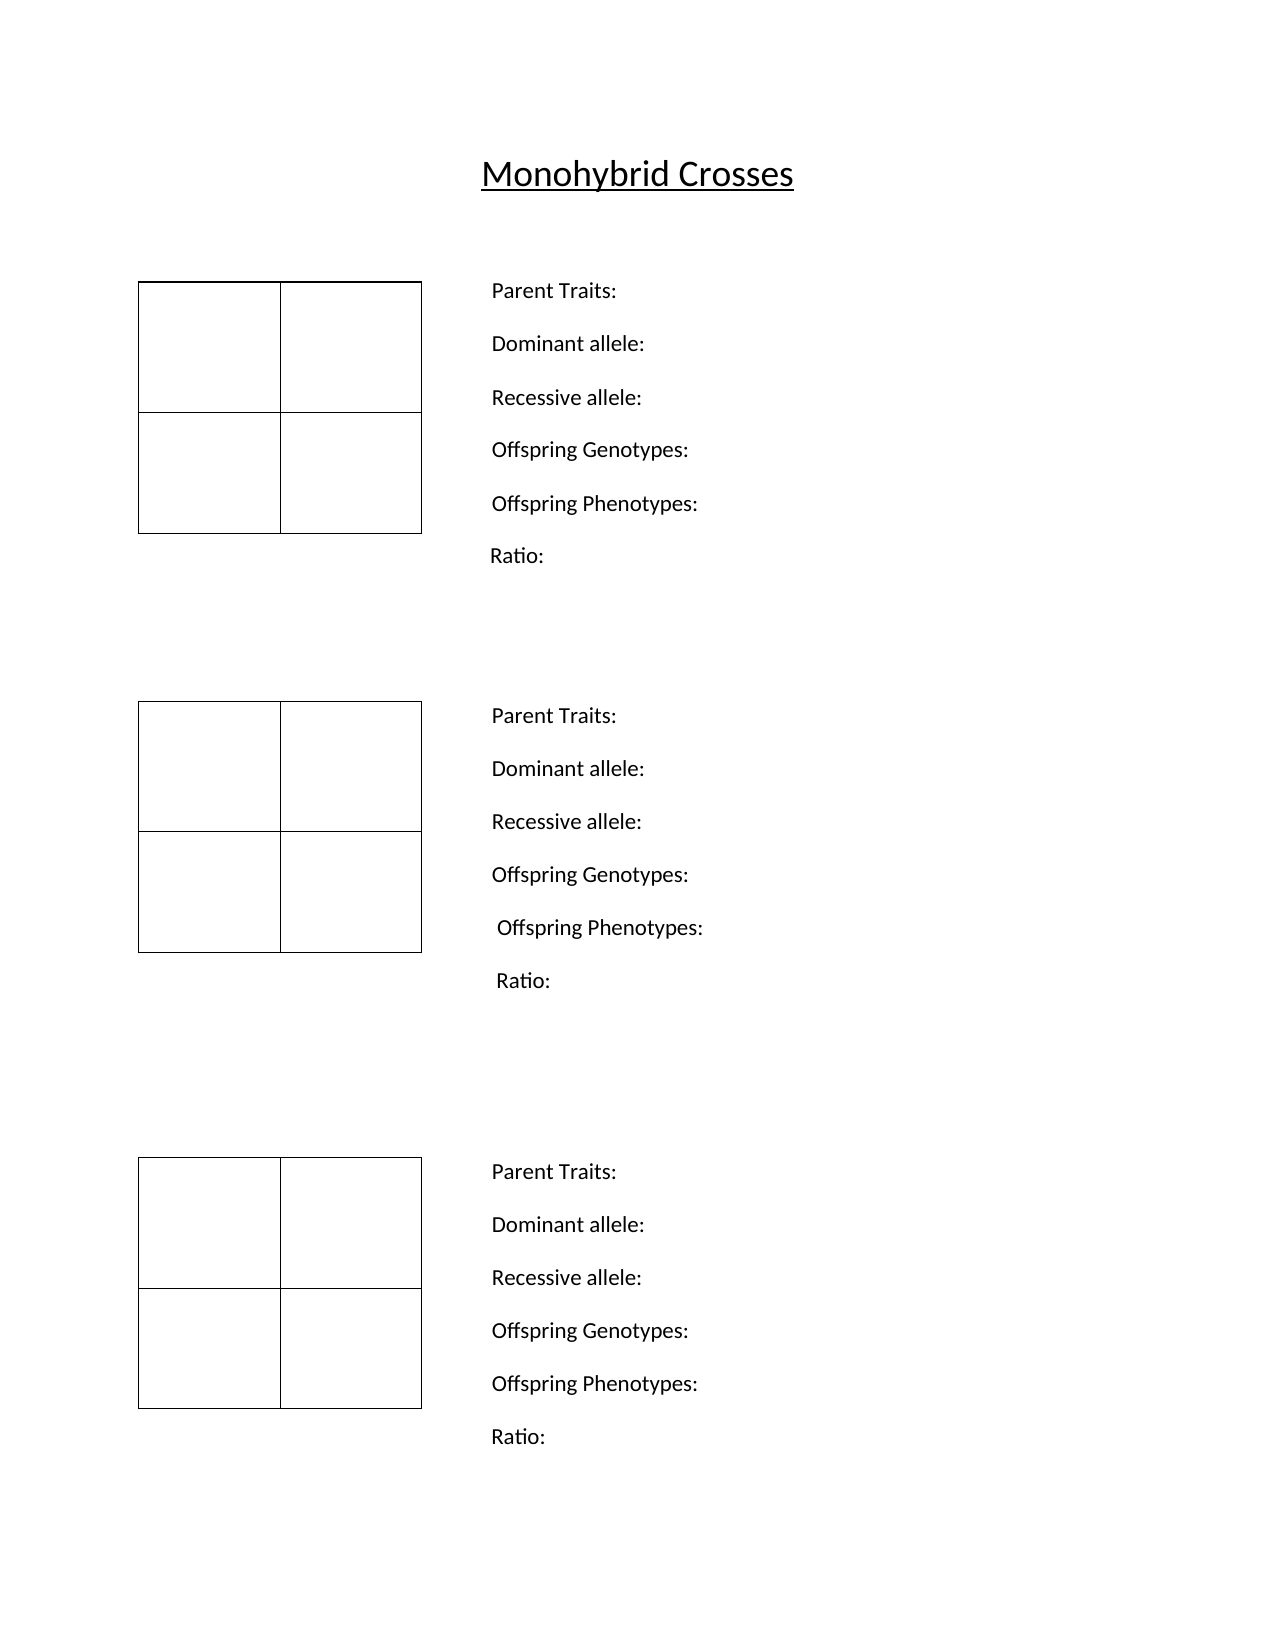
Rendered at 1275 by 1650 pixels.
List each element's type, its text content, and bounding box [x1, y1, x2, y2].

table_header [281, 283, 421, 412]
text Dominant allele: [422, 329, 1125, 358]
table_cell [139, 413, 280, 532]
table_header [139, 702, 280, 831]
text Parent Traits: [150, 277, 1125, 304]
text Dominant allele: [422, 1210, 1125, 1238]
text Dominant allele: [422, 754, 1125, 782]
table_cell [139, 1289, 280, 1408]
text Offspring Phenotypes: [422, 1369, 1125, 1397]
table_header [139, 283, 280, 412]
text Offspring Genotypes: [422, 860, 1125, 888]
table_cell [281, 413, 421, 532]
table_cell [281, 1289, 421, 1408]
text Monohybrid Crosses [150, 150, 1125, 196]
text Offspring Genotypes: [422, 436, 1125, 464]
table_header [139, 1158, 280, 1287]
text Recessive allele: [422, 383, 1125, 411]
table_header [281, 702, 421, 831]
table_cell [139, 832, 280, 952]
text Parent Traits: [422, 701, 1125, 729]
text Parent Traits: [422, 1157, 1125, 1185]
text Offspring Genotypes: [422, 1316, 1125, 1344]
text Ratio: [450, 966, 1125, 994]
text Recessive allele: [422, 807, 1125, 835]
text Offspring Phenotypes: [422, 913, 1125, 941]
text Recessive allele: [422, 1263, 1125, 1291]
text Ratio: [375, 1422, 1125, 1450]
table_cell [281, 832, 421, 952]
table_header [281, 1158, 421, 1287]
text Offspring Phenotypes: [422, 489, 1125, 517]
text Ratio: [150, 542, 1125, 570]
